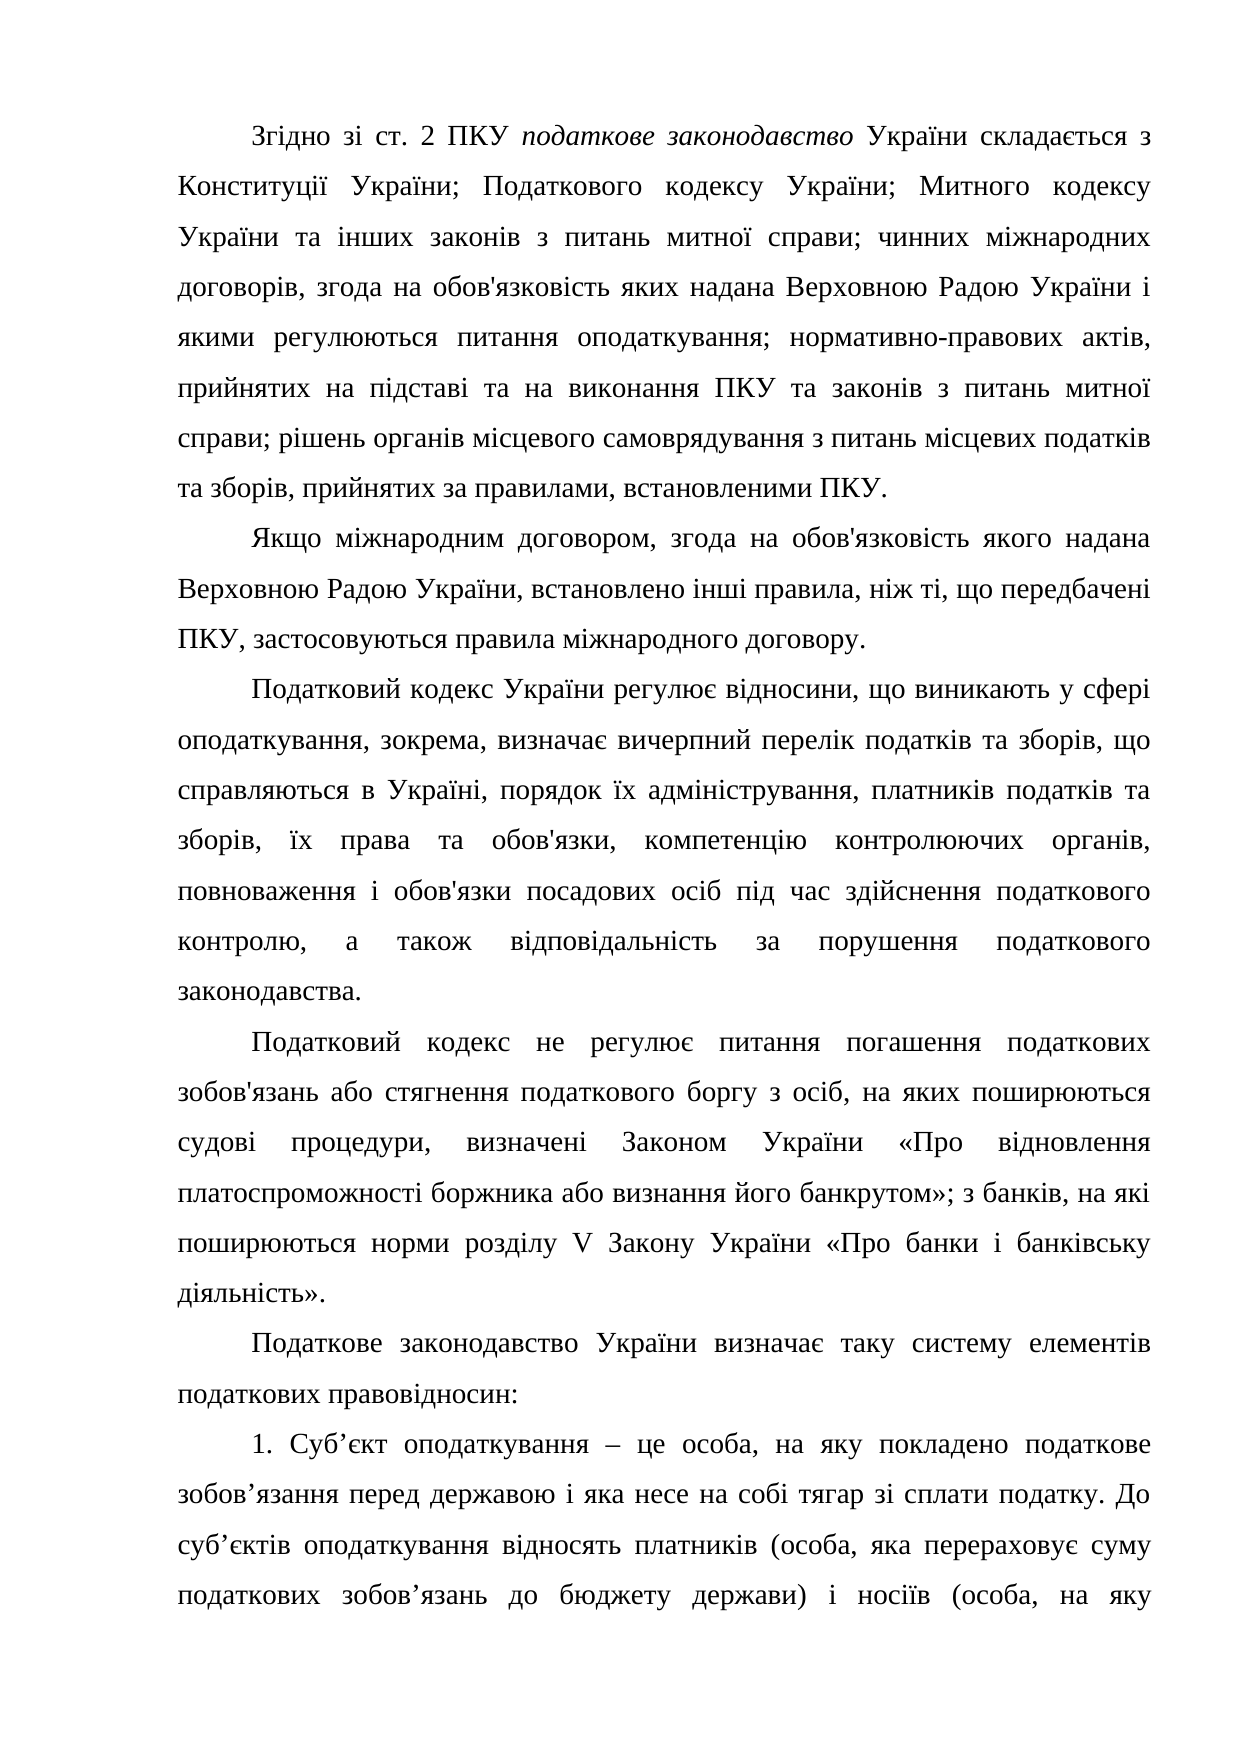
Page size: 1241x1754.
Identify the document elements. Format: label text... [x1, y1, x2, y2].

text Згідно зі ст. 2 ПКУ податкове законодавство України складається з Конституції України; Податкового кодексу України; Митного кодексу України та інших законів з питань митної справи; чинних міжнародних договорів, згода на обов'язковість яких надана Верховною Радою України і якими регулюються питання оподаткування; нормативно-правових актів, прийнятих на підставі та на виконання ПКУ та законів з питань митної справи; рішень органів місцевого самоврядування з питань місцевих податків та зборів, прийнятих за правилами, встановленими ПКУ. [177, 118, 1152, 504]
text Якщо міжнародним договором, згода на обов'язковість якого надана Верховною Радою України, встановлено інші правила, ніж ті, що передбачені ПКУ, застосовуються правила міжнародного договору. [177, 521, 1152, 655]
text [177, 1426, 1152, 1611]
text Податковий кодекс України регулює відносини, що виникають у сфері оподаткування, зокрема, визначає вичерпний перелік податків та зборів, що справляються в Україні, порядок їх адміністрування, платників податків та зборів, їх права та обов'язки, компетенцію контролюючих органів, повноваження і обов'язки посадових осіб під час здійснення податкового контролю, а також відповідальність за порушення податкового законодавства. [177, 672, 1152, 1007]
text Податковий кодекс не регулює питання погашення податкових зобов'язань або стягнення податкового боргу з осіб, на яких поширюються судові процедури, визначені Законом України «Про відновлення платоспроможності боржника або визнання його банкрутом»; з банків, на які поширюються норми розділу V Закону України «Про банки і банківську діяльність». [177, 1024, 1152, 1309]
text Податкове законодавство України визначає таку систему елементів податкових правовідносин: [177, 1326, 1152, 1409]
